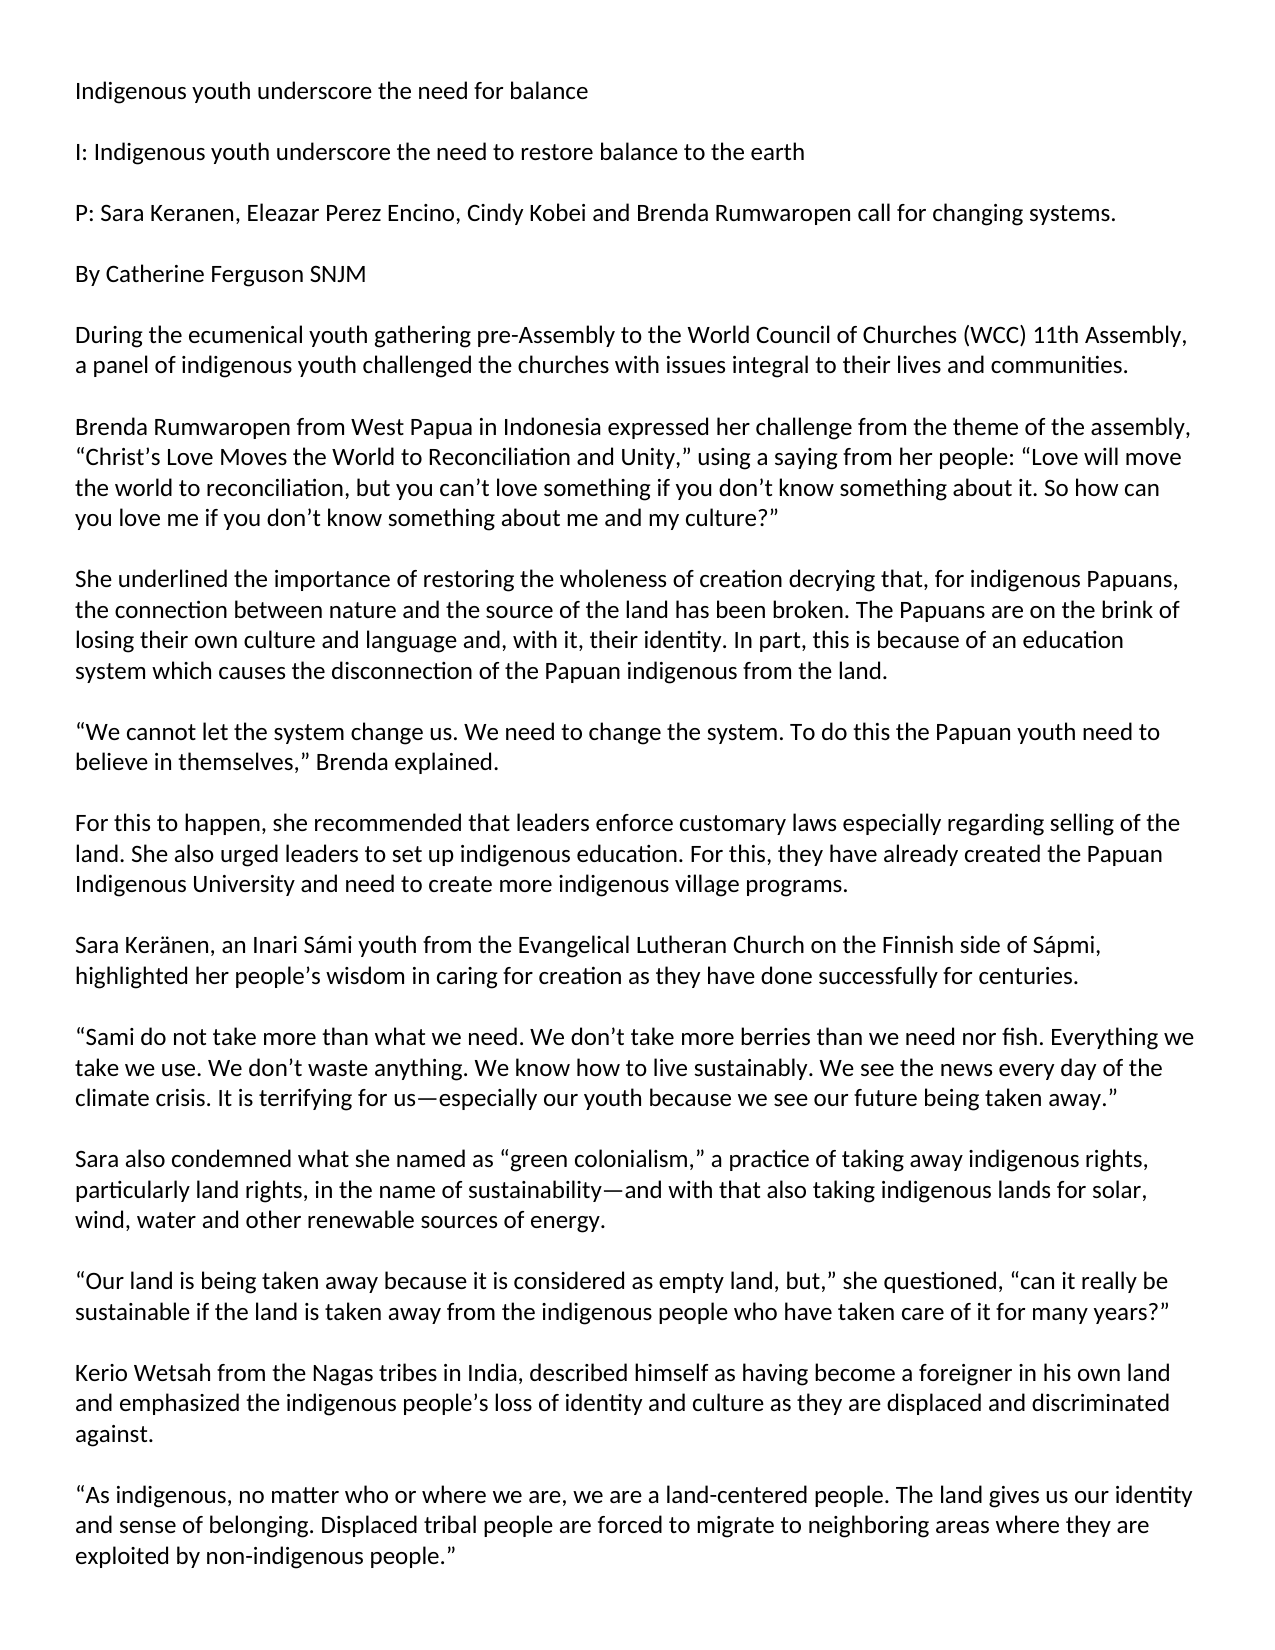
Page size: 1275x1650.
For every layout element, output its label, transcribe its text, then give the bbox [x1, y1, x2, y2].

text She underlined the importance of restoring the wholeness of creation decrying that, for indigenous Papuans, the connection between nature and the source of the land has been broken. The Papuans are on the brink of losing their own culture and language and, with it, their identity. In part, this is because of an education system which causes the disconnection of the Papuan indigenous from the land. [75, 563, 1200, 685]
text “We cannot let the system change us. We need to change the system. To do this the Papuan youth need to believe in themselves,” Brenda explained. [75, 716, 1200, 777]
text Indigenous youth underscore the need for balance [75, 75, 1200, 106]
text P: Sara Keranen, Eleazar Perez Encino, Cindy Kobei and Brenda Rumwaropen call for changing systems. [75, 197, 1200, 228]
text Kerio Wetsah from the Nagas tribes in India, described himself as having become a foreigner in his own land and emphasized the indigenous people’s loss of identity and culture as they are displaced and discriminated against. [75, 1357, 1200, 1448]
text Sara also condemned what she named as “green colonialism,” a practice of taking away indigenous rights, particularly land rights, in the name of sustainability—and with that also taking indigenous lands for solar, wind, water and other renewable sources of energy. [75, 1143, 1200, 1235]
text For this to happen, she recommended that leaders enforce customary laws especially regarding selling of the land. She also urged leaders to set up indigenous education. For this, they have already created the Papuan Indigenous University and need to create more indigenous village programs. [75, 807, 1200, 899]
text Sara Keränen, an Inari Sámi youth from the Evangelical Lutheran Church on the Finnish side of Sápmi, highlighted her people’s wisdom in caring for creation as they have done successfully for centuries. [75, 929, 1200, 991]
text During the ecumenical youth gathering pre-Assembly to the World Council of Churches (WCC) 11th Assembly, a panel of indigenous youth challenged the churches with issues integral to their lives and communities. [75, 319, 1200, 380]
text “Sami do not take more than what we need. We don’t take more berries than we need nor fish. Everything we take we use. We don’t waste anything. We know how to live sustainably. We see the news every day of the climate crisis. It is terrifying for us—especially our youth because we see our future being taken away.” [75, 1021, 1200, 1113]
text “Our land is being taken away because it is considered as empty land, but,” she questioned, “can it really be sustainable if the land is taken away from the indigenous people who have taken care of it for many years?” [75, 1265, 1200, 1326]
text By Catherine Ferguson SNJM [75, 258, 1200, 289]
text I: Indigenous youth underscore the need to restore balance to the earth [75, 136, 1200, 167]
text Brenda Rumwaropen from West Papua in Indonesia expressed her challenge from the theme of the assembly, “Christ’s Love Moves the World to Reconciliation and Unity,” using a saying from her people: “Love will move the world to reconciliation, but you can’t love something if you don’t know something about it. So how can you love me if you don’t know something about me and my culture?” [75, 411, 1200, 533]
text “As indigenous, no matter who or where we are, we are a land-centered people. The land gives us our identity and sense of belonging. Displaced tribal people are forced to migrate to neighboring areas where they are exploited by non-indigenous people.” [75, 1479, 1200, 1571]
